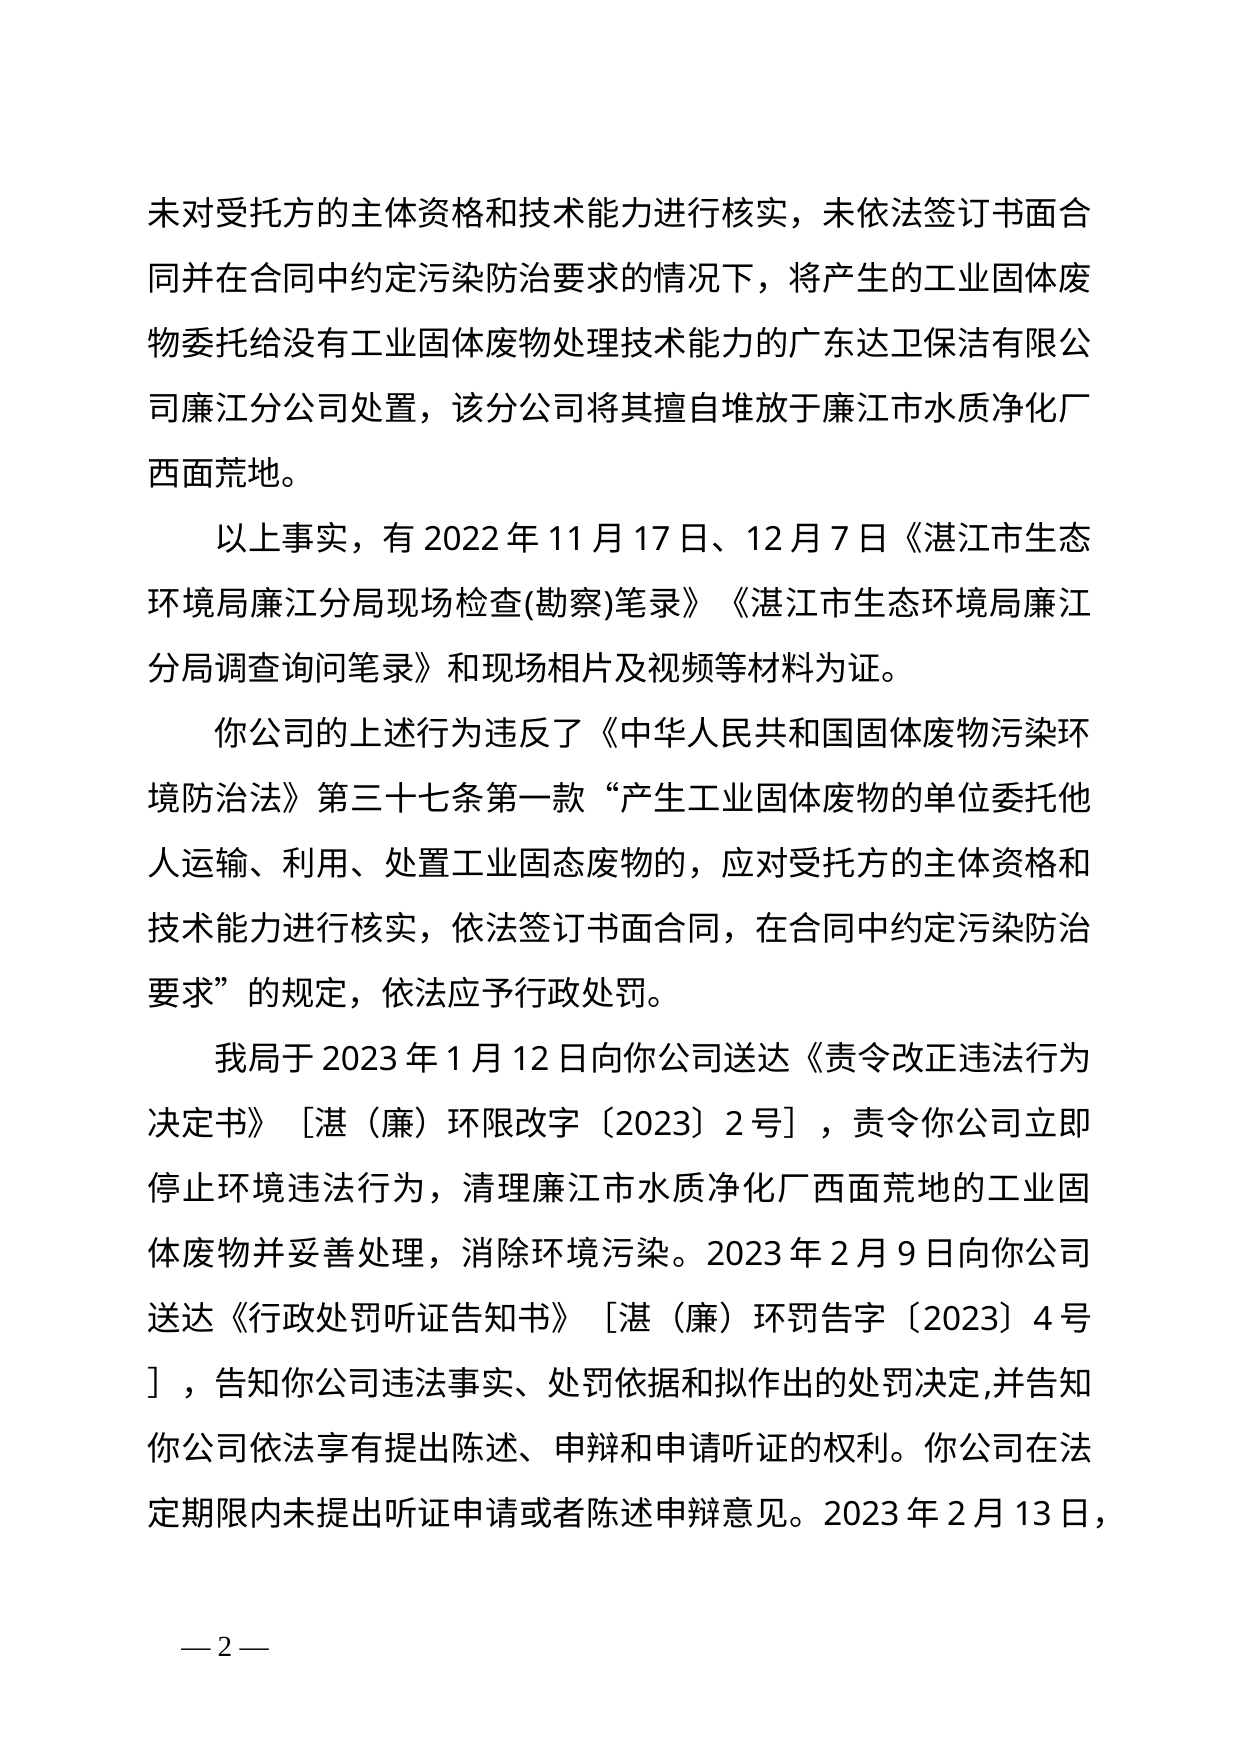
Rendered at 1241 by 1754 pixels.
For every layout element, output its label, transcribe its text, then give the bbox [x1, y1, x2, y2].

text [148, 1023, 1092, 1543]
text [148, 178, 1092, 503]
text 你公司的上述行为违反了《中华人民共和国固体废物污染环境防治法》第三十七条第一款“产生工业固体废物的单位委托他人运输、利用、处置工业固态废物的，应对受托方的主体资格和技术能力进行核实，依法签订书面合同，在合同中约定污染防治要求”的规定，依法应予行政处罚。 [148, 698, 1092, 1023]
text 以上事实，有2022年11月17日、12月7日《湛江市生态环境局廉江分局现场检查(勘察)笔录》《湛江市生态环境局廉江分局调查询问笔录》和现场相片及视频等材料为证。 [148, 503, 1092, 698]
